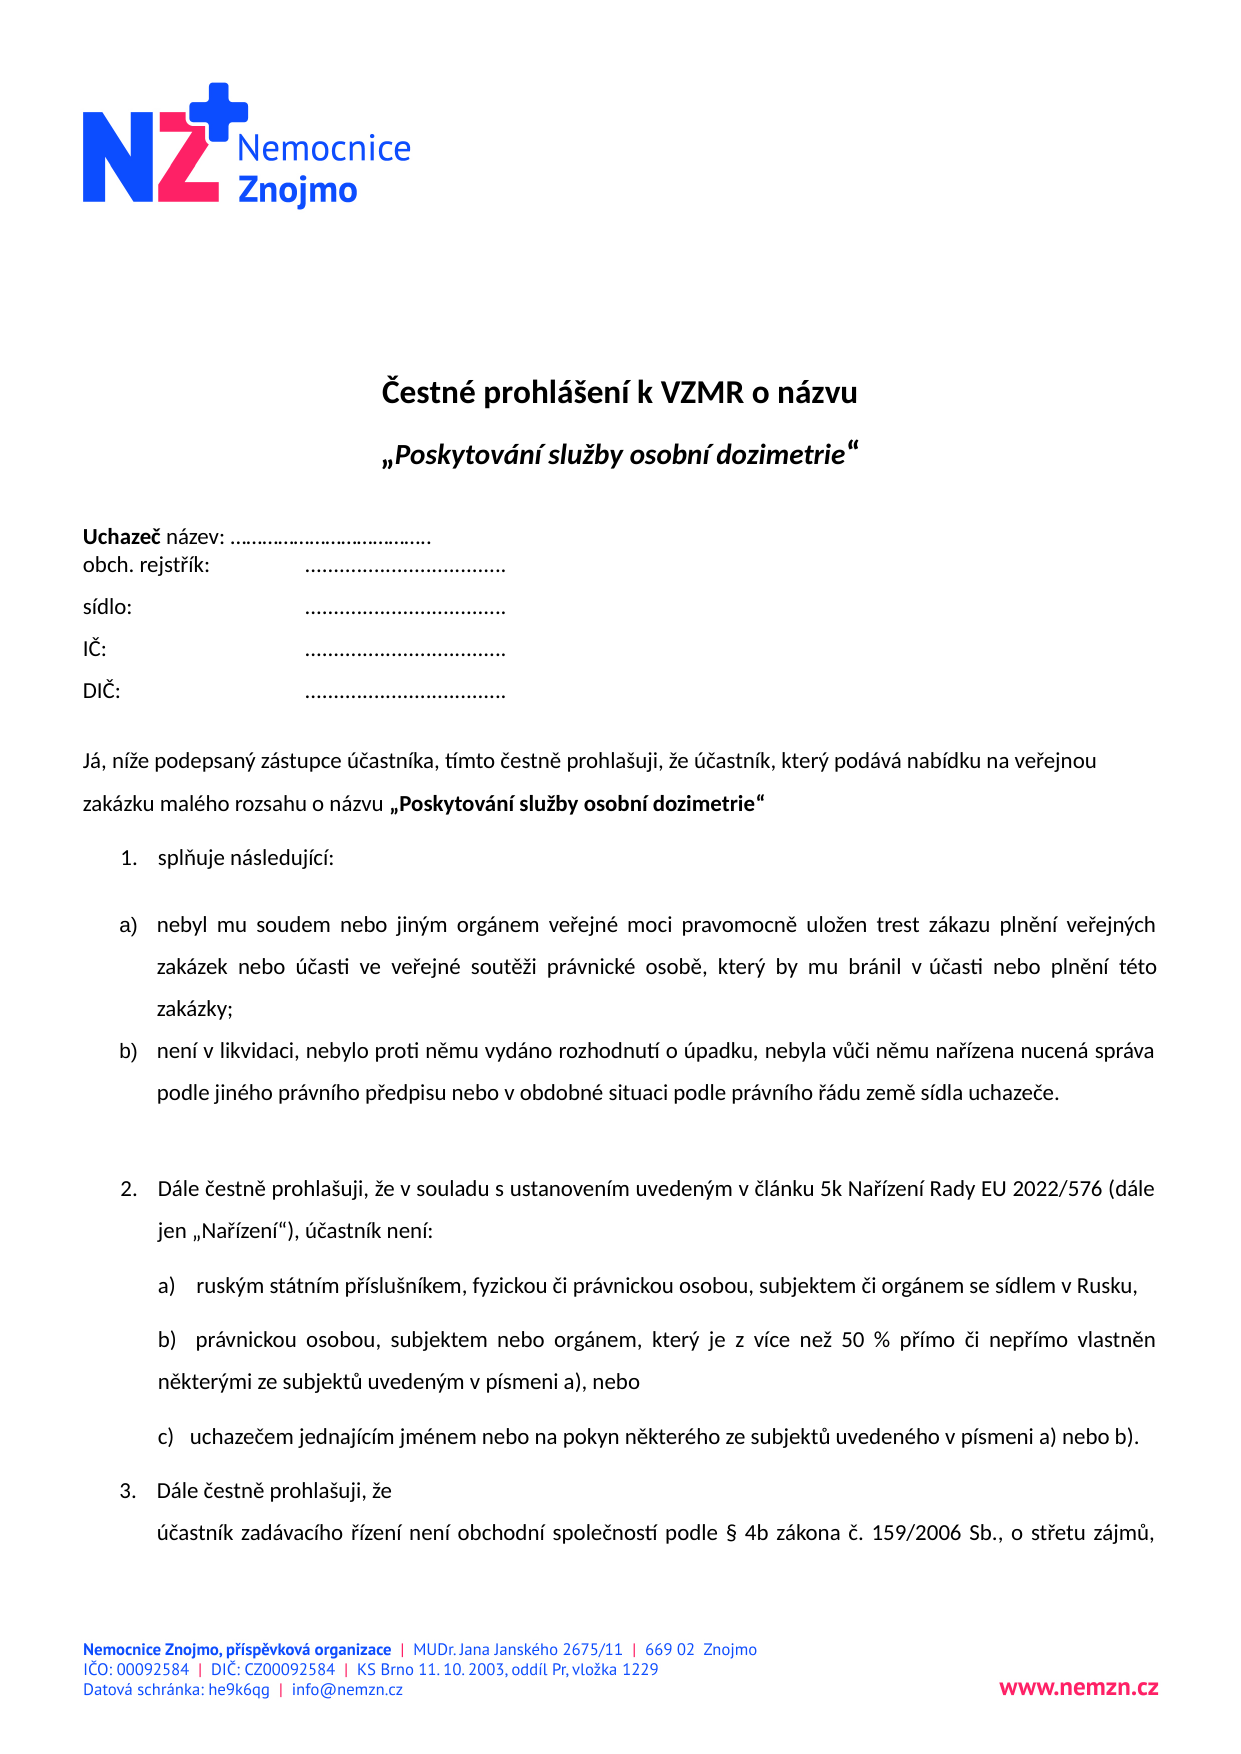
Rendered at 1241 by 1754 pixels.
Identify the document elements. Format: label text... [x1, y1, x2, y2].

text Já, níže podepsaný zástupce účastníka, tímto čestně prohlašuji, že účastník, který podává nabídku na veřejnou zakázku malého rozsahu o názvu „Poskytování služby osobní dozimetrie“ [83, 747, 1157, 817]
text a) ruským státním příslušníkem, fyzickou či právnickou osobou, subjektem či orgánem se sídlem v Rusku, [158, 1271, 1157, 1299]
text c) uchazečem jednajícím jménem nebo na pokyn některého ze subjektů uvedeného v písmeni a) nebo b). [158, 1422, 1157, 1450]
list splňuje následující: [120, 843, 1157, 871]
list Dále čestně prohlašuji, že v souladu s ustanovením uvedeným v článku 5k Nařízení Rady EU 2022/576 (dále jen „Nařízení“), účastník není: [120, 1174, 1157, 1244]
text IČ: ................................... [83, 634, 1157, 662]
text Čestné prohlášení k VZMR o názvu [83, 371, 1157, 412]
list nebyl mu soudem nebo jiným orgánem veřejné moci pravomocně uložen trest zákazu plnění veřejných zakázek nebo účasti ve veřejné soutěži právnické osobě, který by mu bránil v účasti nebo plnění této zakázky; [119, 910, 1157, 1022]
text DIČ: ................................... [83, 676, 1157, 704]
text sídlo: ................................... [83, 592, 1157, 620]
picture [0, 0, 1241, 221]
text b) právnickou osobou, subjektem nebo orgánem, který je z více než 50 % přímo či nepřímo vlastněn některými ze subjektů uvedeným v písmeni a), nebo [158, 1325, 1157, 1395]
list není v likvidaci, nebylo proti němu vydáno rozhodnutí o úpadku, nebyla vůči němu nařízena nucená správa podle jiného právního předpisu nebo v obdobné situaci podle právního řádu země sídla uchazeče. [119, 1036, 1157, 1106]
text obch. rejstřík: ................................... [83, 550, 1157, 578]
picture [0, 1631, 1241, 1754]
text „Poskytování služby osobní dozimetrie“ [83, 432, 1157, 473]
list Dále čestně prohlašuji, že [119, 1476, 1157, 1504]
